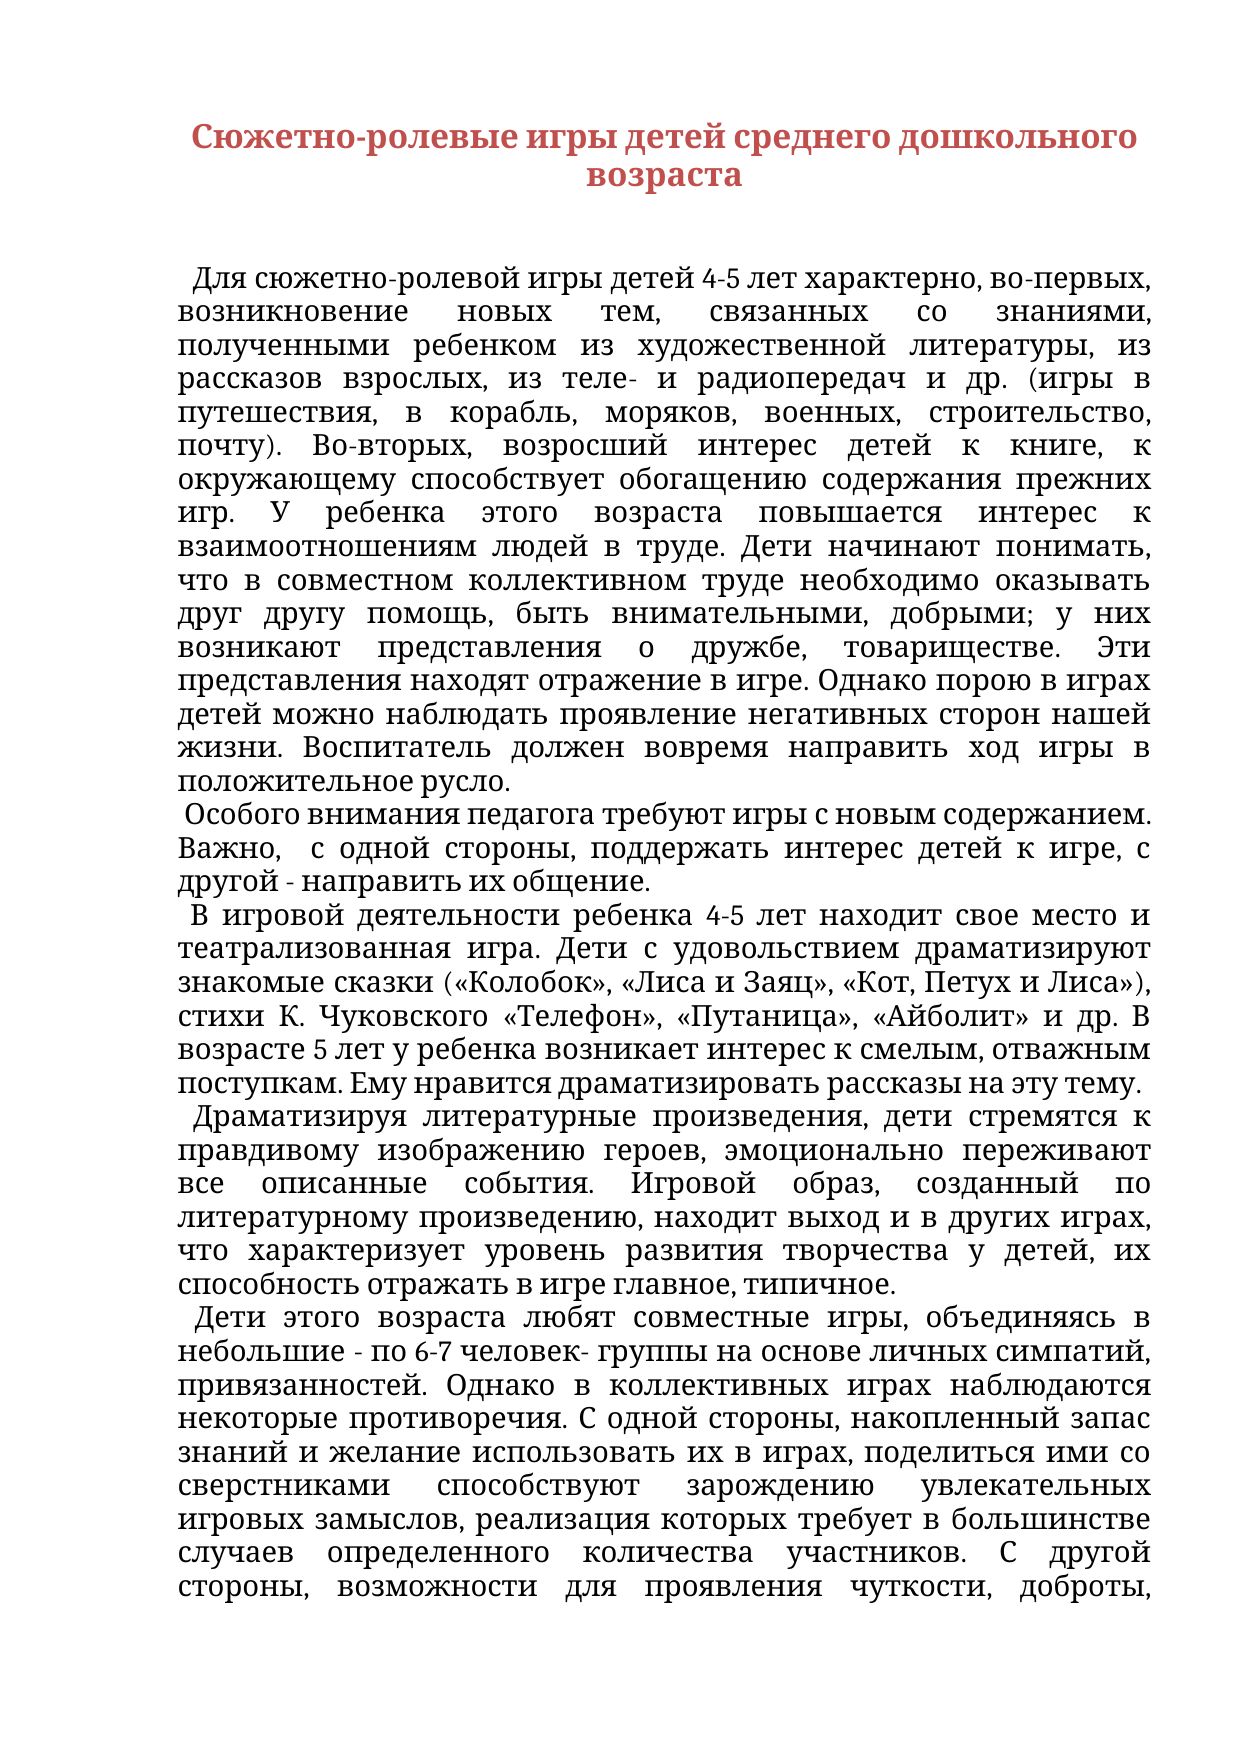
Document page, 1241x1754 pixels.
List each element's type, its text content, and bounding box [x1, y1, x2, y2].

text Сюжетно-ролевые игры детей среднего дошкольного возраста [177, 118, 1152, 195]
text Для сюжетно-ролевой игры детей 4-5 лет характерно, во-первых, возникновение новых тем, связанных со знаниями, полученными ребенком из художественной литературы, из рассказов взрослых, из теле- и радиопередач и др. (игры в путешествия, в корабль, моряков, военных, строительство, почту). Во-вторых, возросший интерес детей к книге, к окружающему способствует обогащению содержания прежних игр. У ребенка этого возраста повышается интерес к взаимоотношениям людей в труде. Дети начинают понимать, что в совместном коллективном труде необходимо оказывать друг другу помощь, быть внимательными, добрыми; у них возникают представления о дружбе, товариществе. Эти представления находят отражение в игре. Однако порою в играх детей можно наблюдать проявление негативных сторон нашей жизни. Воспитатель должен вовремя направить ход игры в положительное русло. [177, 262, 1152, 798]
text Особого внимания педагога требуют игры с новым содержанием. Важно, с одной стороны, поддержать интерес детей к игре, с другой - направить их общение. [177, 798, 1152, 899]
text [177, 1302, 1152, 1603]
text Драматизируя литературные произведения, дети стремятся к правдивому изображению героев, эмоционально переживают все описанные события. Игровой образ, созданный по литературному произведению, находит выход и в других играх, что характеризует уровень развития творчества у детей, их способность отражать в игре главное, типичное. [177, 1100, 1152, 1302]
text В игровой деятельности ребенка 4-5 лет находит свое место и театрализованная игра. Дети с удовольствием драматизируют знакомые сказки («Колобок», «Лиса и Заяц», «Кот, Петух и Лиса»), стихи К. Чуковского «Телефон», «Путаница», «Айболит» и др. В возрасте 5 лет у ребенка возникает интерес к смелым, отважным поступкам. Ему нравится драматизировать рассказы на эту тему. [177, 899, 1152, 1100]
